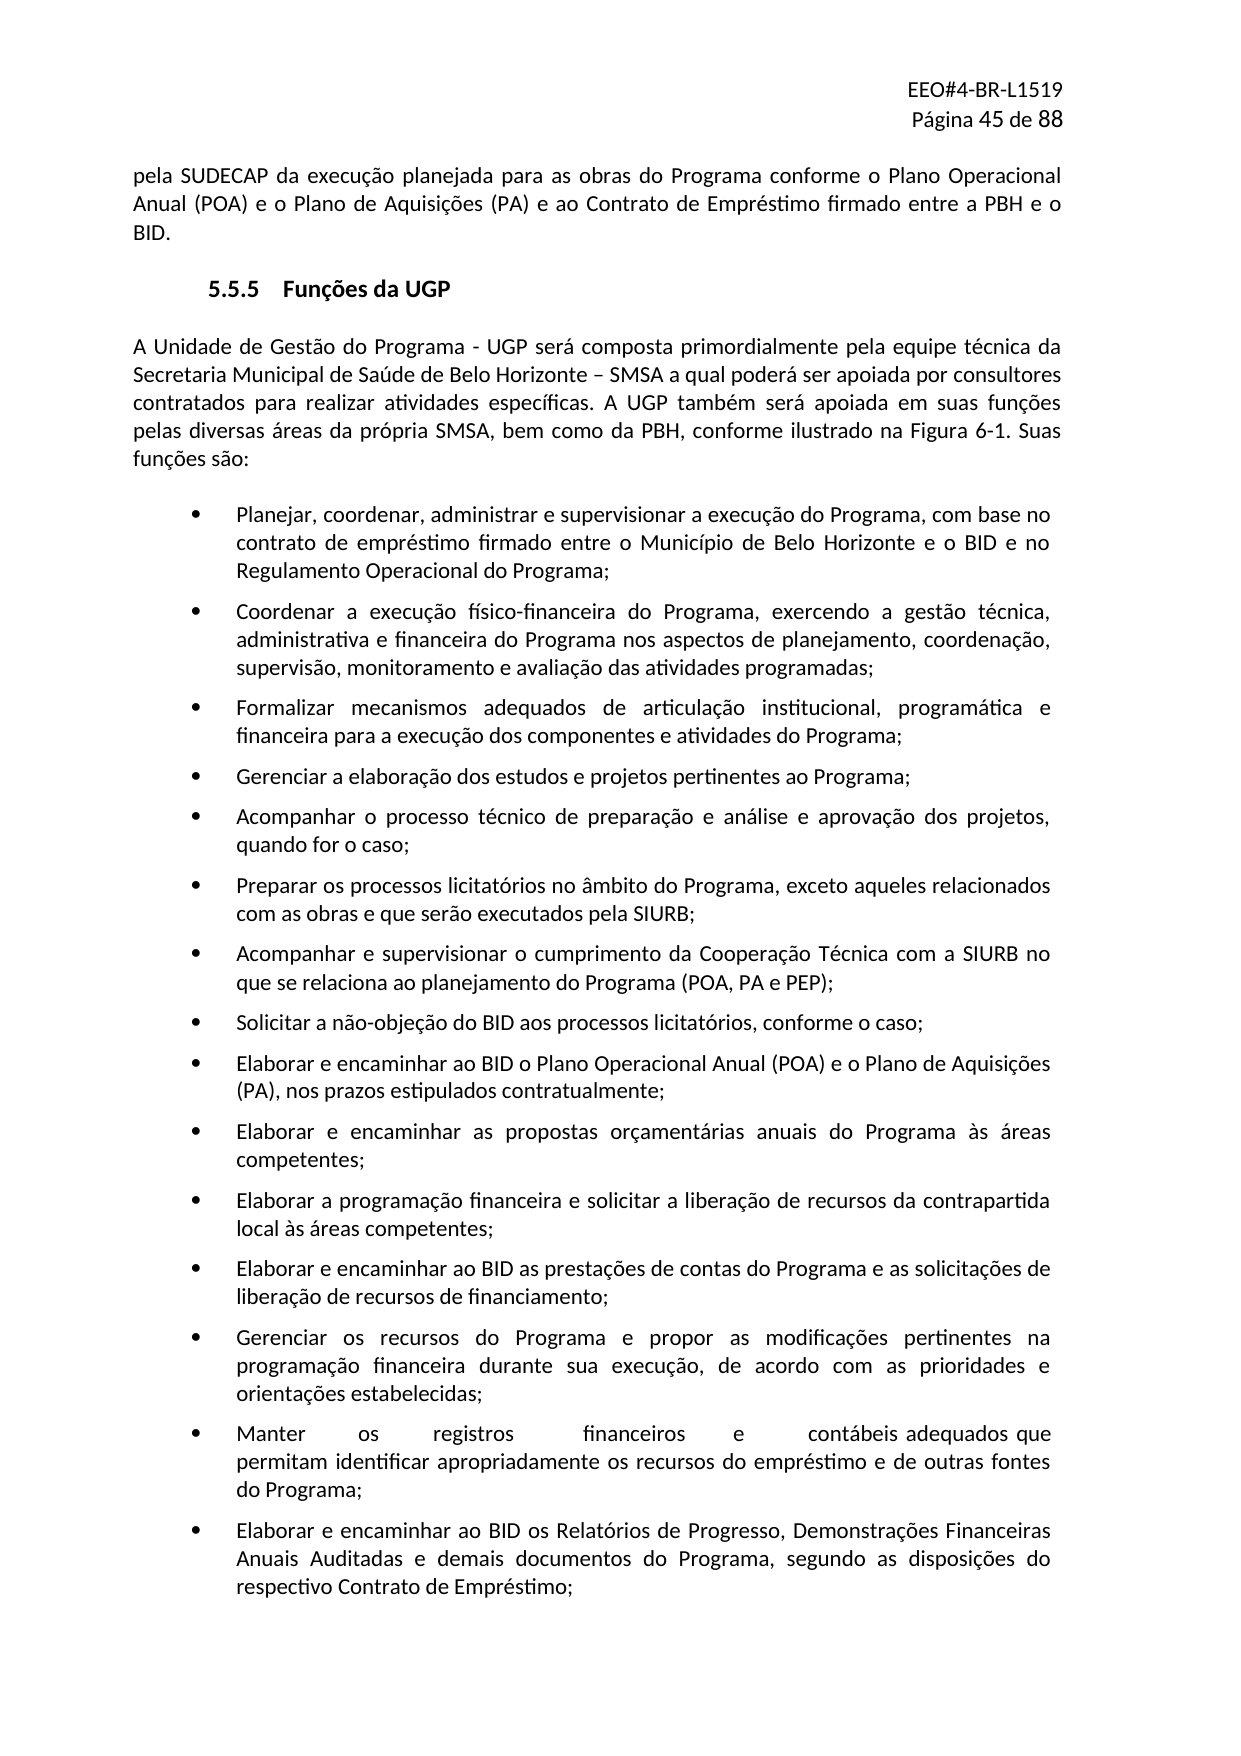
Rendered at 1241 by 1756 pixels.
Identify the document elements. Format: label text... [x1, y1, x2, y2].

list Coordenar a execução físico-financeira do Programa, exercendo a gestão técnica, administrativa e financeira do Programa nos aspectos de planejamento, coordenação, supervisão, monitoramento e avaliação das atividades programadas; [192, 597, 1052, 681]
subtitle Funções da UGP [208, 274, 1063, 304]
list Gerenciar os recursos do Programa e propor as modificações pertinentes na programação financeira durante sua execução, de acordo com as prioridades e orientações estabelecidas; [192, 1323, 1052, 1407]
text A Unidade de Gestão do Programa - UGP será composta primordialmente pela equipe técnica da Secretaria Municipal de Saúde de Belo Horizonte – SMSA a qual poderá ser apoiada por consultores contratados para realizar atividades específicas. A UGP também será apoiada em suas funções pelas diversas áreas da própria SMSA, bem como da PBH, conforme ilustrado na Figura 6-1. Suas funções são: [133, 332, 1063, 472]
list Planejar, coordenar, administrar e supervisionar a execução do Programa, com base no contrato de empréstimo firmado entre o Município de Belo Horizonte e o BID e no Regulamento Operacional do Programa; [192, 500, 1052, 584]
list Elaborar a programação financeira e solicitar a liberação de recursos da contrapartida local às áreas competentes; [192, 1186, 1052, 1242]
list Preparar os processos licitatórios no âmbito do Programa, exceto aqueles relacionados com as obras e que serão executados pela SIURB; [192, 871, 1052, 927]
list Solicitar a não-objeção do BID aos processos licitatórios, conforme o caso; [192, 1008, 1052, 1036]
list Acompanhar e supervisionar o cumprimento da Cooperação Técnica com a SIURB no que se relaciona ao planejamento do Programa (POA, PA e PEP); [192, 939, 1052, 996]
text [133, 162, 1063, 246]
list Manter os registros financeiros e contábeis adequados que permitam identificar apropriadamente os recursos do empréstimo e de outras fontes do Programa; [192, 1419, 1052, 1503]
list Elaborar e encaminhar ao BID as prestações de contas do Programa e as solicitações de liberação de recursos de financiamento; [192, 1254, 1052, 1310]
list Acompanhar o processo técnico de preparação e análise e aprovação dos projetos, quando for o caso; [192, 802, 1052, 858]
list Gerenciar a elaboração dos estudos e projetos pertinentes ao Programa; [192, 762, 1052, 790]
list Elaborar e encaminhar as propostas orçamentárias anuais do Programa às áreas competentes; [192, 1117, 1052, 1173]
list Elaborar e encaminhar ao BID os Relatórios de Progresso, Demonstrações Financeiras Anuais Auditadas e demais documentos do Programa, segundo as disposições do respectivo Contrato de Empréstimo; [192, 1516, 1052, 1600]
list Elaborar e encaminhar ao BID o Plano Operacional Anual (POA) e o Plano de Aquisições (PA), nos prazos estipulados contratualmente; [192, 1049, 1052, 1105]
list Formalizar mecanismos adequados de articulação institucional, programática e financeira para a execução dos componentes e atividades do Programa; [192, 693, 1052, 749]
